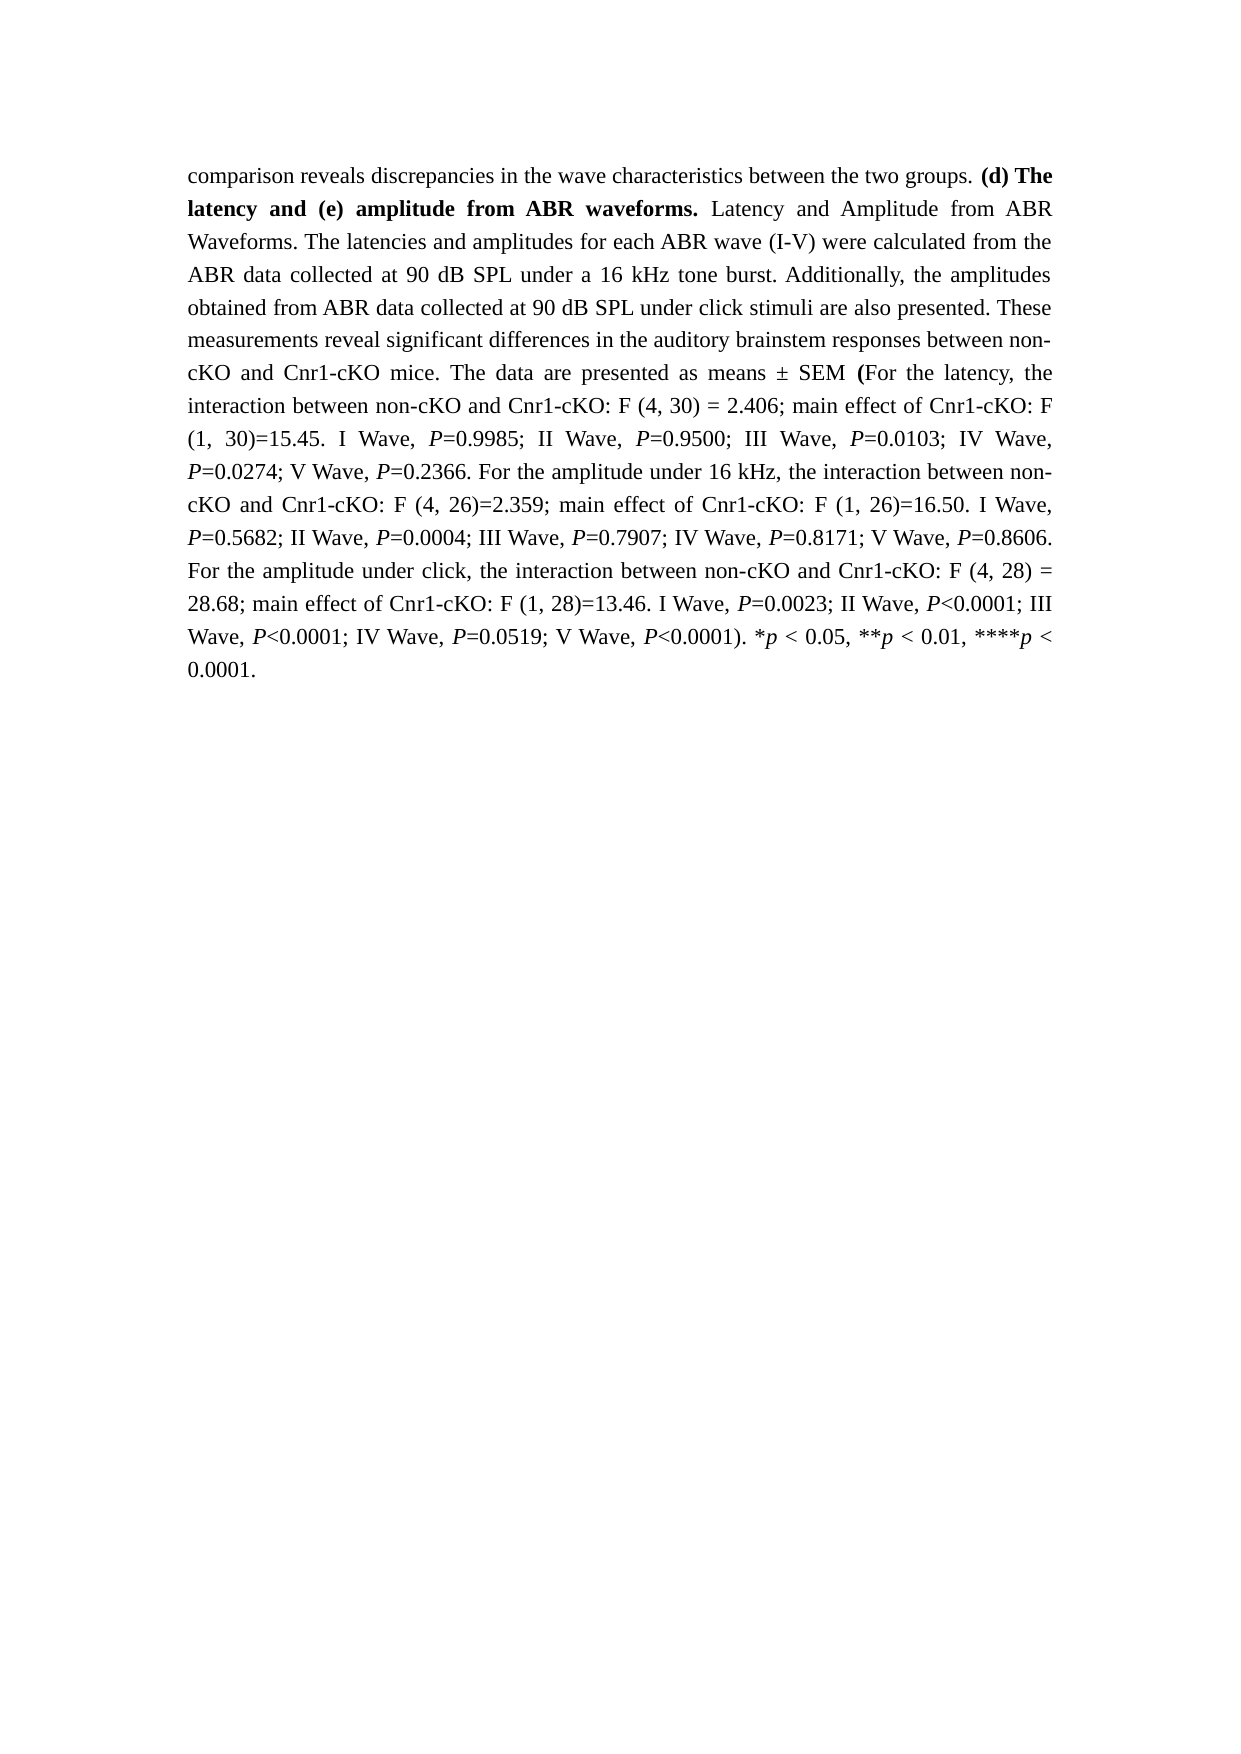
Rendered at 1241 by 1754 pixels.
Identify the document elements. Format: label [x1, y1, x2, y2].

text [187, 162, 1053, 682]
